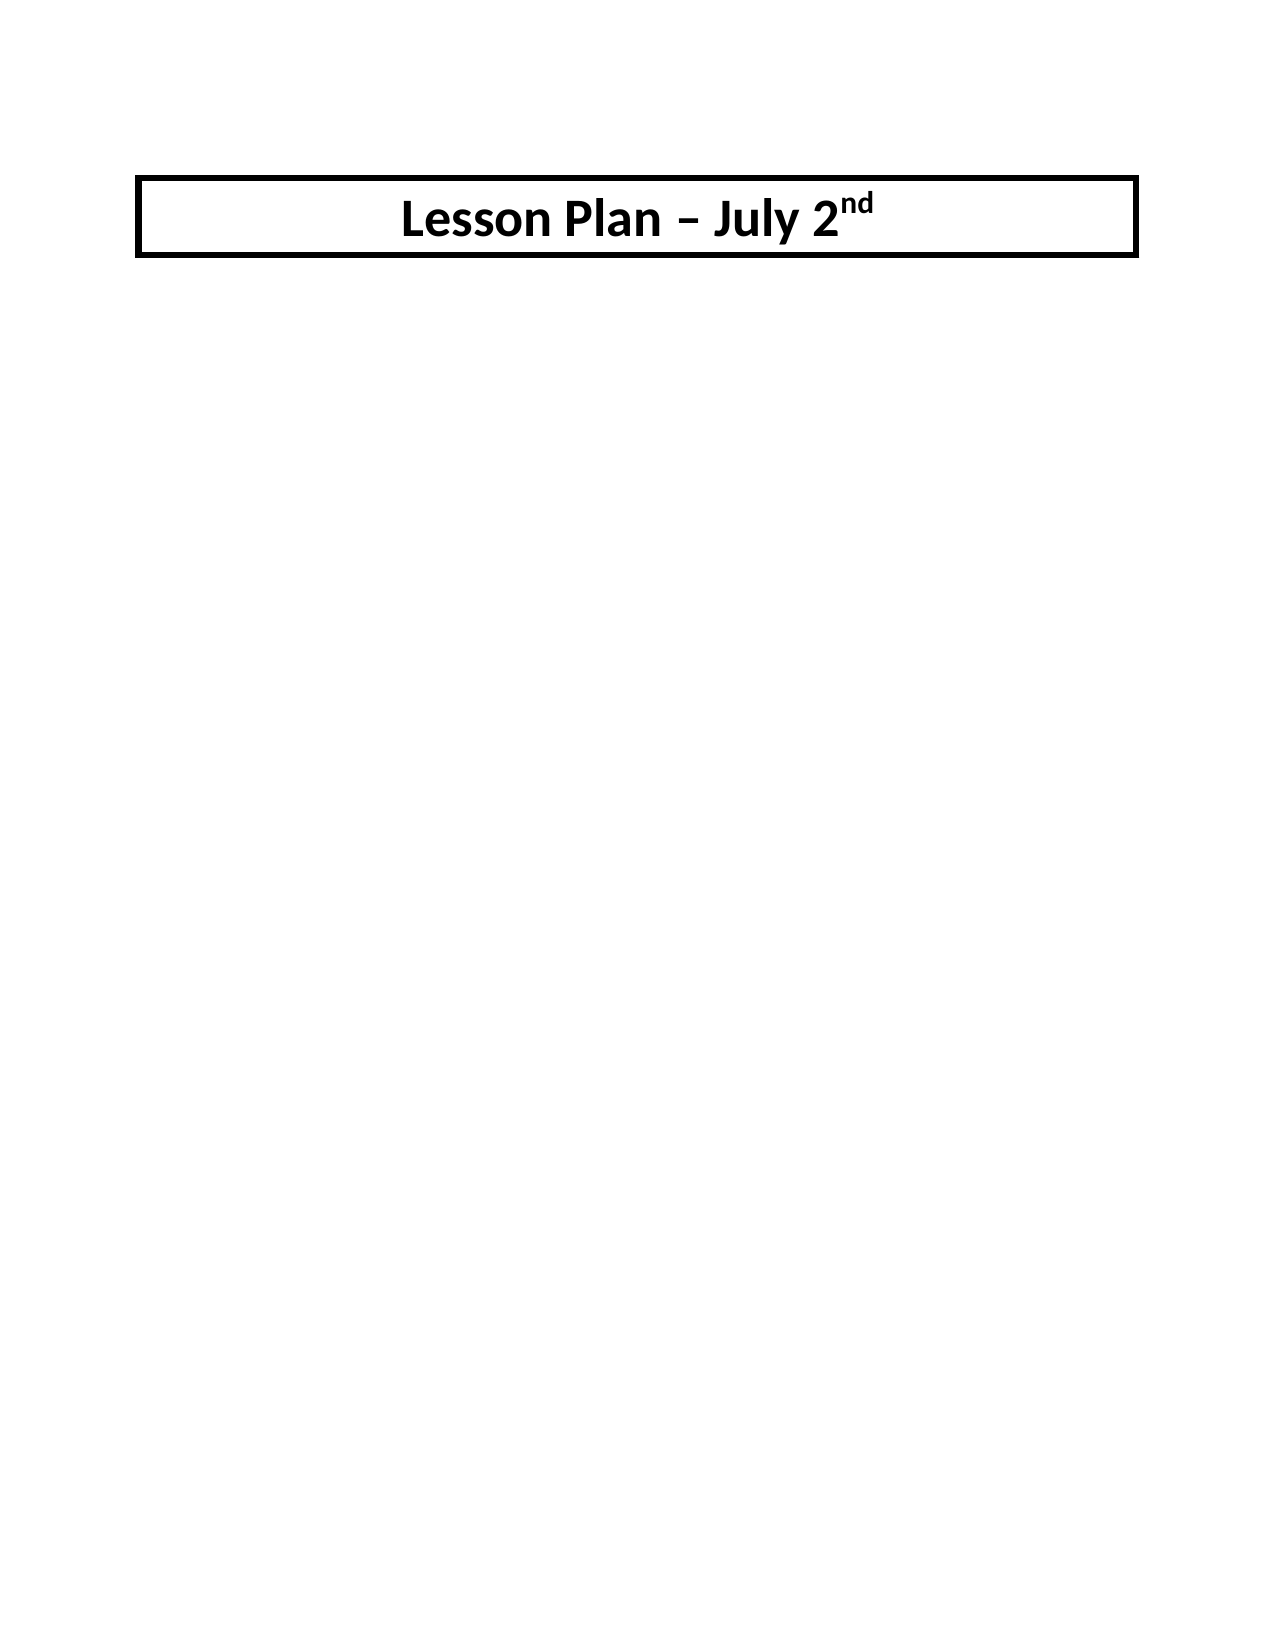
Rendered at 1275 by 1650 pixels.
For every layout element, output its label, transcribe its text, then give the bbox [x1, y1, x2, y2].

subtitle Lesson Plan – July 2nd [142, 181, 1133, 252]
